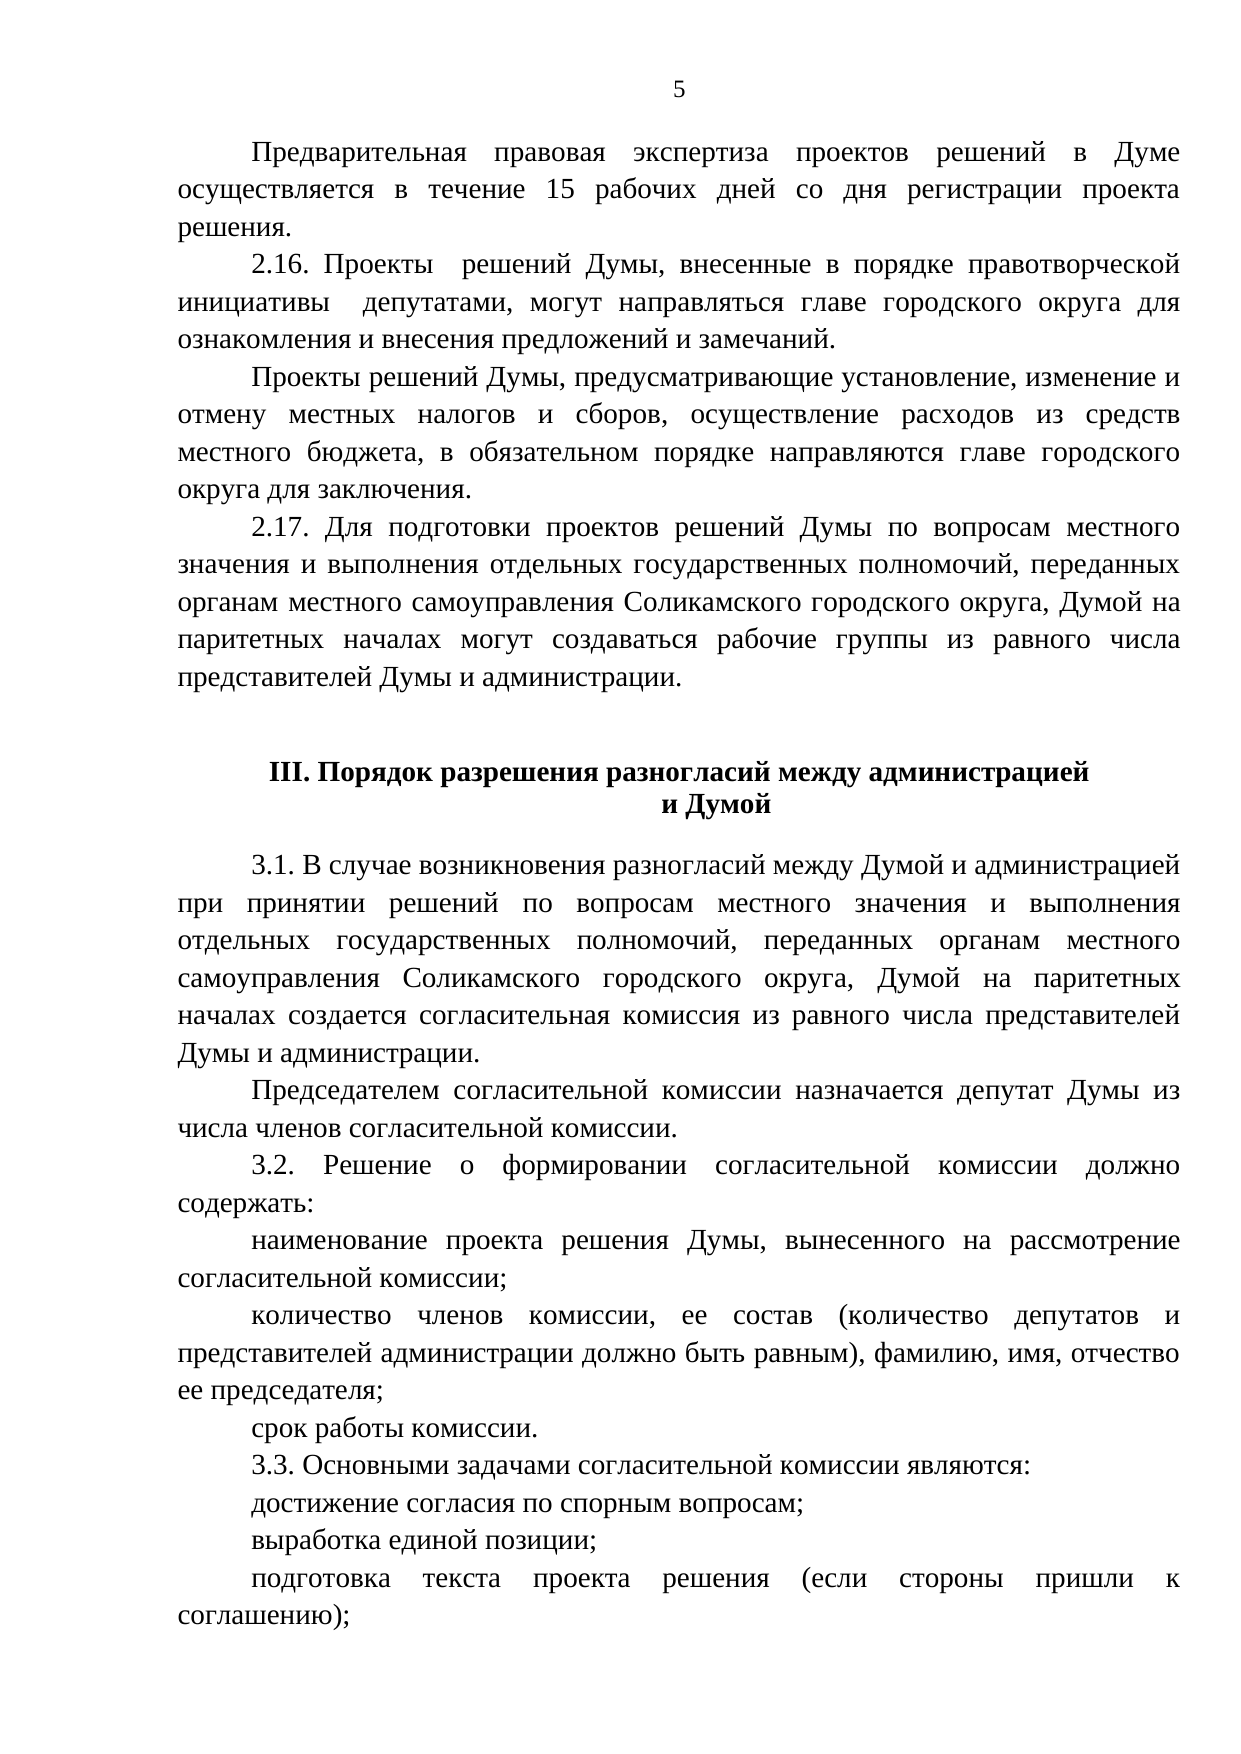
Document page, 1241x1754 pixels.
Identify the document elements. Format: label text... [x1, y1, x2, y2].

text 3.2. Решение о формировании согласительной комиссии должно содержать: [177, 1144, 1181, 1219]
text 2.17. Для подготовки проектов решений Думы по вопросам местного значения и выполнения отдельных государственных полномочий, переданных органам местного самоуправления Соликамского городского округа, Думой на паритетных началах могут создаваться рабочие группы из равного числа представителей Думы и администрации. [177, 506, 1181, 694]
text 2.16. Проекты решений Думы, внесенные в порядке правотворческой инициативы депутатами, могут направляться главе городского округа для ознакомления и внесения предложений и замечаний. [177, 244, 1181, 356]
text Проекты решений Думы, предусматривающие установление, изменение и отмену местных налогов и сборов, осуществление расходов из средств местного бюджета, в обязательном порядке направляются главе городского округа для заключения. [177, 356, 1181, 506]
text Председателем согласительной комиссии назначается депутат Думы из числа членов согласительной комиссии. [177, 1069, 1181, 1144]
text и Думой [177, 786, 1181, 819]
text срок работы комиссии. [177, 1407, 1181, 1444]
text наименование проекта решения Думы, вынесенного на рассмотрение согласительной комиссии; [177, 1219, 1181, 1294]
text количество членов комиссии, ее состав (количество депутатов и представителей администрации должно быть равным), фамилию, имя, отчество ее председателя; [177, 1294, 1181, 1407]
text выработка единой позиции; [177, 1519, 1181, 1557]
text 3.1. В случае возникновения разногласий между Думой и администрацией при принятии решений по вопросам местного значения и выполнения отдельных государственных полномочий, переданных органам местного самоуправления Соликамского городского округа, Думой на паритетных началах создается согласительная комиссия из равного числа представителей Думы и администрации. [177, 844, 1181, 1069]
text III. Порядок разрешения разногласий между администрацией [177, 761, 1181, 786]
text 3.3. Основными задачами согласительной комиссии являются: [177, 1444, 1181, 1482]
text подготовка текста проекта решения (если стороны пришли к соглашению); [177, 1557, 1181, 1632]
text достижение согласия по спорным вопросам; [177, 1482, 1181, 1519]
text Предварительная правовая экспертиза проектов решений в Думе осуществляется в течение 15 рабочих дней со дня регистрации проекта решения. [177, 131, 1181, 244]
